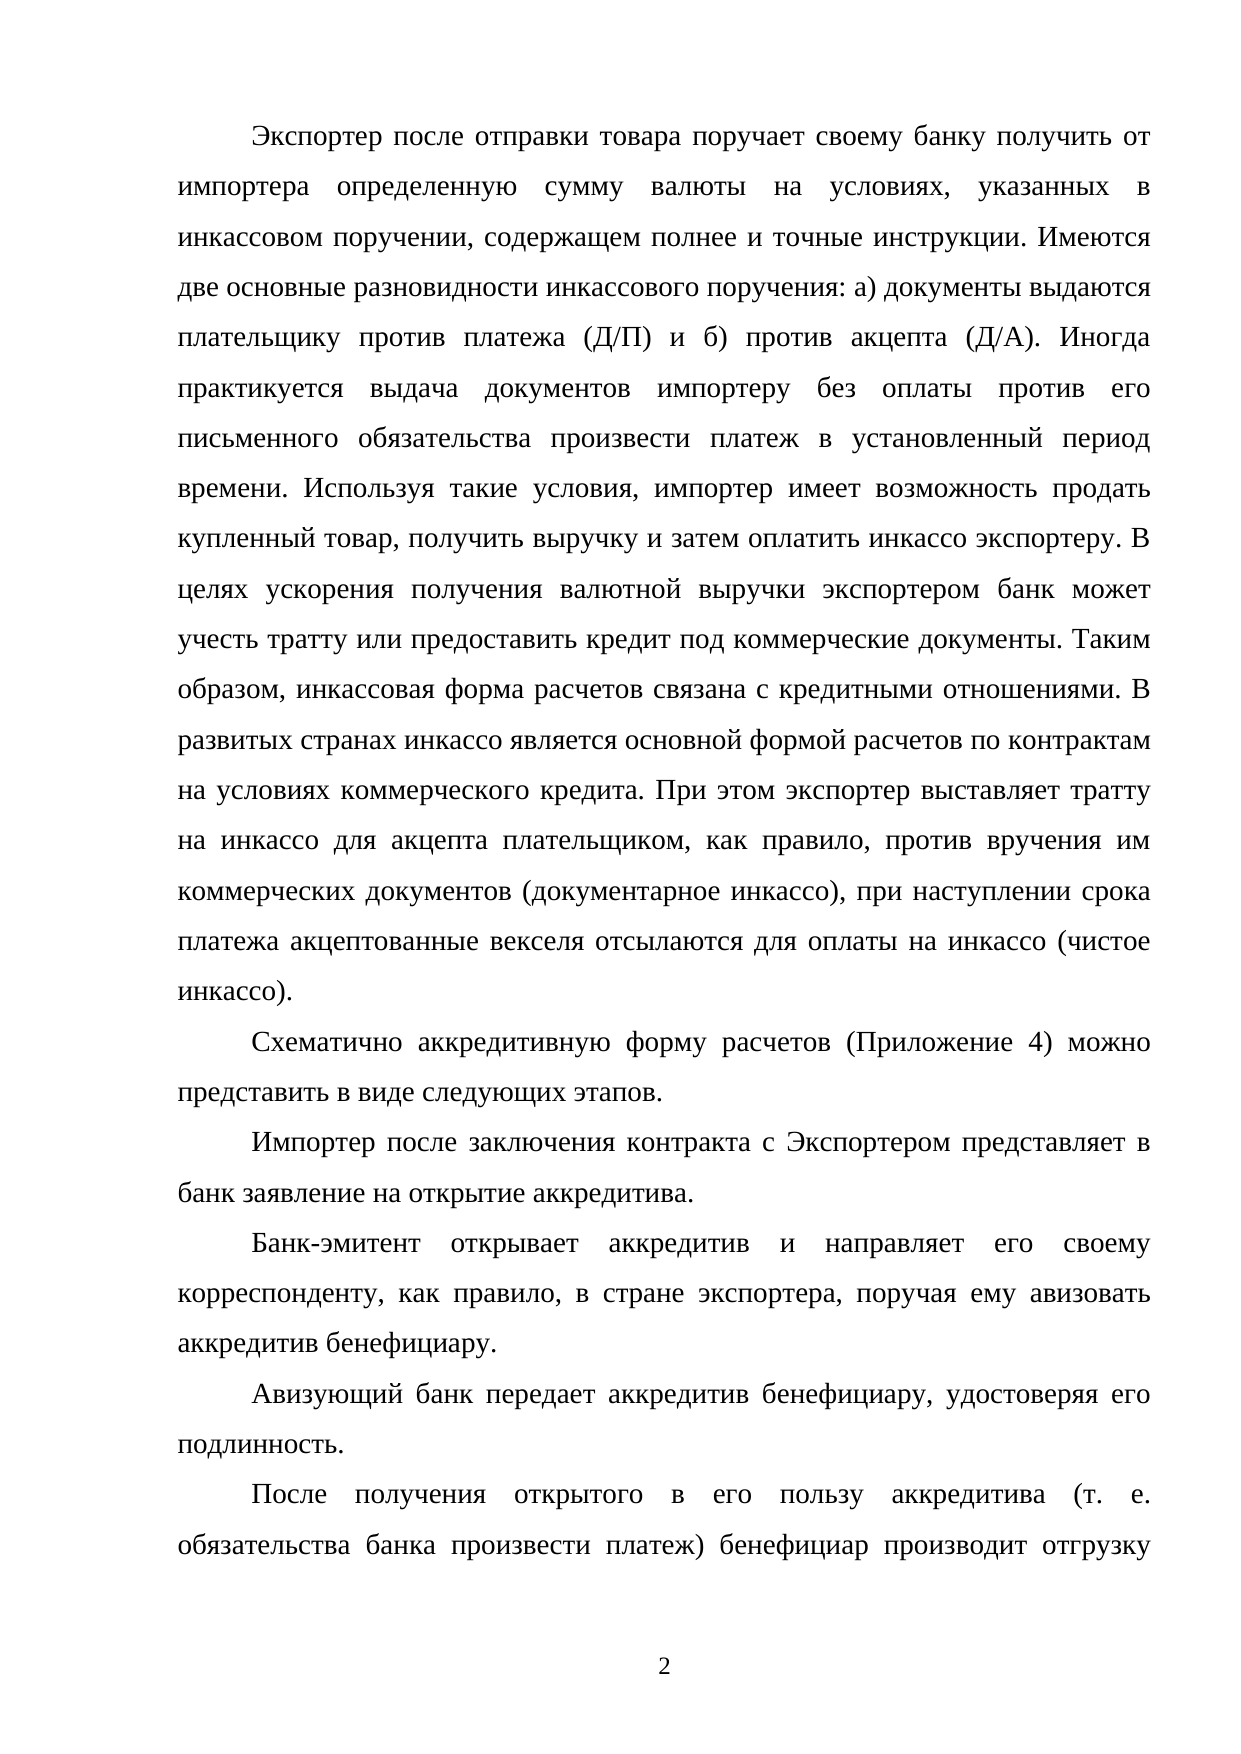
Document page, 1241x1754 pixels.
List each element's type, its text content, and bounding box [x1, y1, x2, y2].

text Авизующий банк передает аккредитив бенефициару, удостоверяя его подлинность. [177, 1376, 1152, 1460]
text Схематично аккредитивную форму расчетов (Приложение 4) можно представить в виде следующих этапов. [177, 1024, 1152, 1108]
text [177, 1477, 1152, 1560]
text Банк-эмитент открывает аккредитив и направляет его своему корреспонденту, как правило, в стране экспортера, поручая ему авизовать аккредитив бенефициару. [177, 1225, 1152, 1359]
text Импортер после заключения контракта с Экспортером представляет в банк заявление на открытие аккредитива. [177, 1124, 1152, 1208]
text Экспортер после отправки товара поручает своему банку получить от импортера определенную сумму валюты на условиях, указанных в инкассовом поручении, содержащем полнее и точные инструкции. Имеются две основные разновидности инкассового поручения: а) документы выдаются плательщику против платежа (Д/П) и б) против акцепта (Д/А). Иногда практикуется выдача документов импортеру без оплаты против его письменного обязательства произвести платеж в установленный период времени. Используя такие условия, импортер имеет возможность продать купленный товар, получить выручку и затем оплатить инкассо экспортеру. В целях ускорения получения валютной выручки экспортером банк может учесть тратту или предоставить кредит под коммерческие документы. Таким образом, инкассовая форма расчетов связана с кредитными отношениями. В развитых странах инкассо является основной формой расчетов по контрактам на условиях коммерческого кредита. При этом экспортер выставляет тратту на инкассо для акцепта плательщиком, как правило, против вручения им коммерческих документов (документарное инкассо), при наступлении срока платежа акцептованные векселя отсылаются для оплаты на инкассо (чистое инкассо). [177, 118, 1152, 1007]
